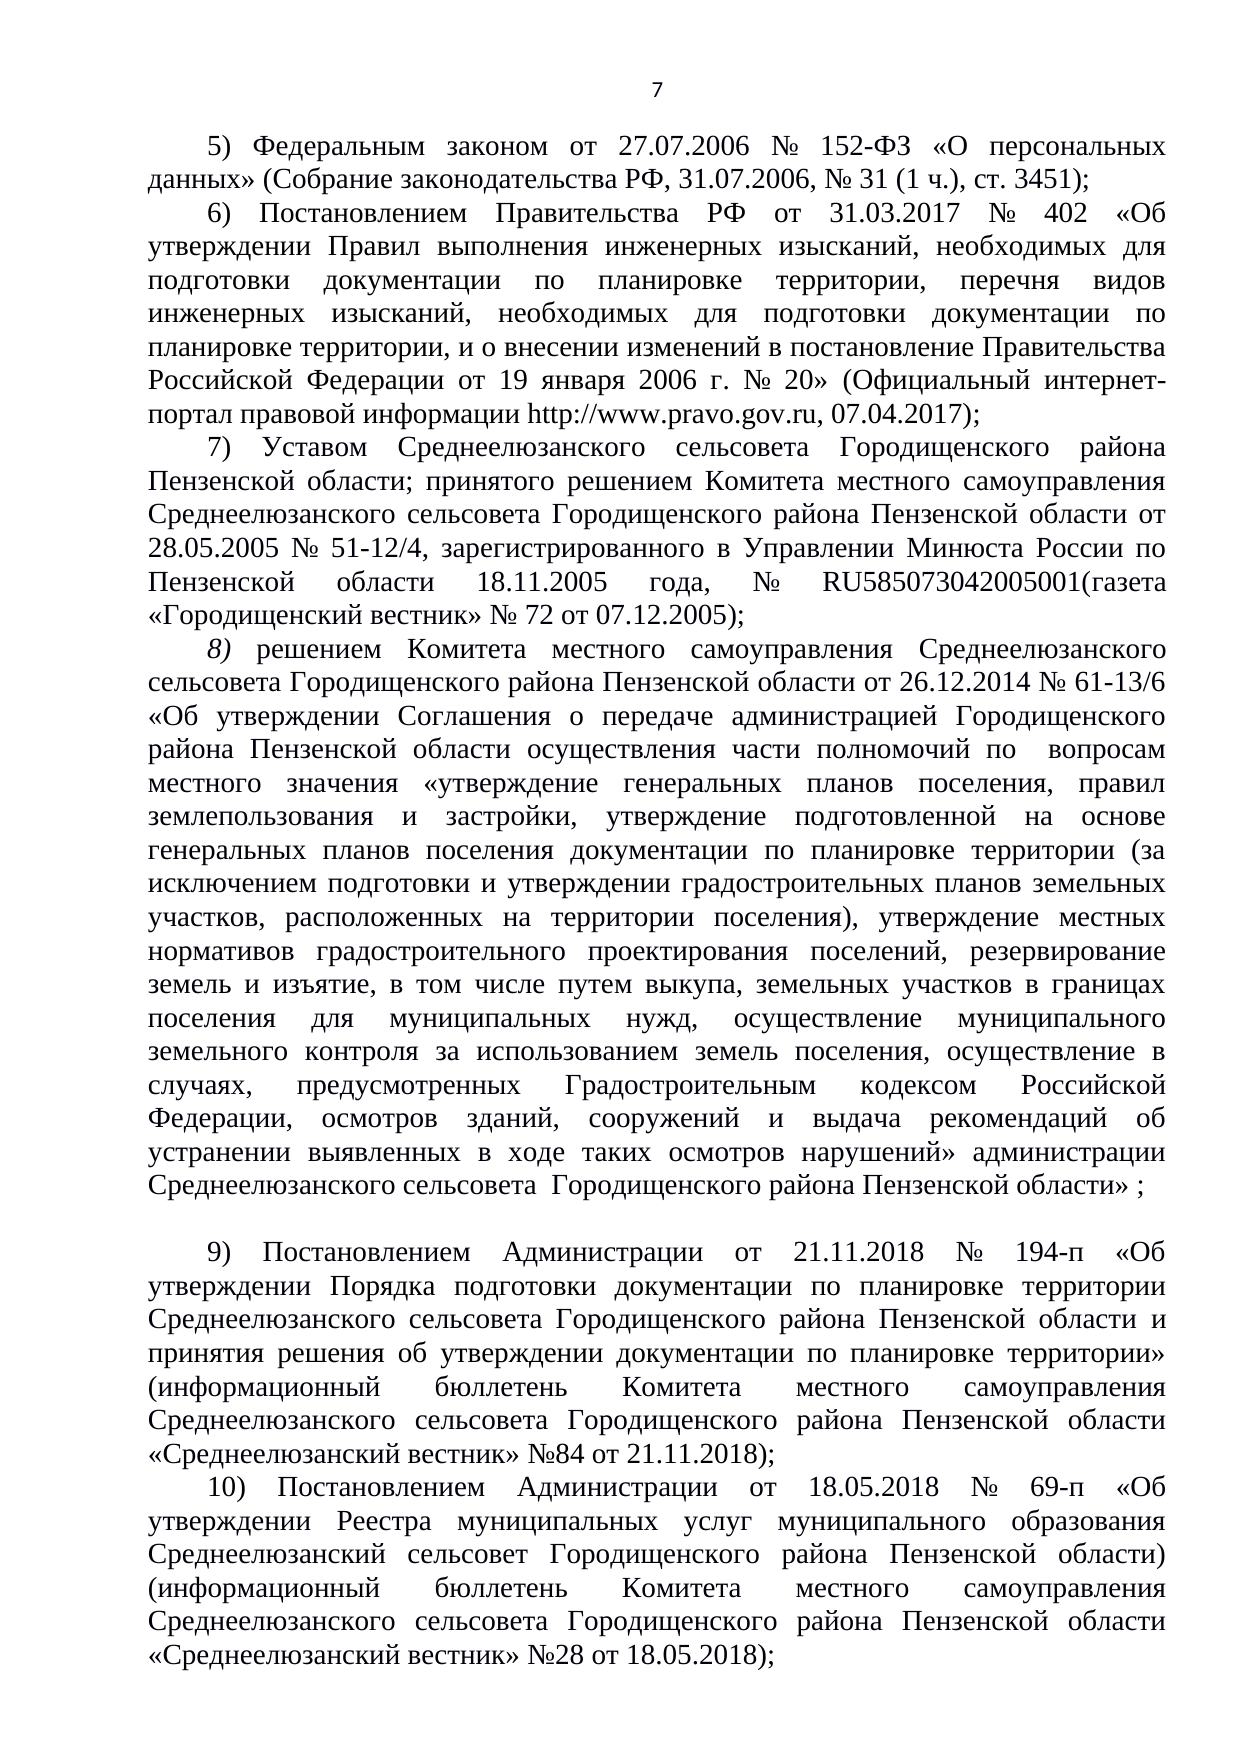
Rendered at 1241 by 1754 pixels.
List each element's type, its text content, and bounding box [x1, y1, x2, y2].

text 8) решением Комитета местного самоуправления Среднеелюзанского сельсовета Городищенского района Пензенской области от 26.12.2014 № 61-13/6 «Об утверждении Соглашения о передаче администрацией Городищенского района Пензенской области осуществления части полномочий по вопросам местного значения «утверждение генеральных планов поселения, правил землепользования и застройки, утверждение подготовленной на основе генеральных планов поселения документации по планировке территории (за исключением подготовки и утверждении градостроительных планов земельных участков, расположенных на территории поселения), утверждение местных нормативов градостроительного проектирования поселений, резервирование земель и изъятие, в том числе путем выкупа, земельных участков в границах поселения для муниципальных нужд, осуществление муниципального земельного контроля за использованием земель поселения, осуществление в случаях, предусмотренных Градостроительным кодексом Российской Федерации, осмотров зданий, сооружений и выдача рекомендаций об устранении выявленных в ходе таких осмотров нарушений» администрации Среднеелюзанского сельсовета Городищенского района Пензенской области» ; [148, 631, 1167, 1201]
text 5) Федеральным законом от 27.07.2006 № 152-ФЗ «О персональных данных» (Собрание законодательства РФ, 31.07.2006, № 31 (1 ч.), ст. 3451); [148, 128, 1167, 195]
text 9) Постановлением Администрации от 21.11.2018 № 194-п «Об утверждении Порядка подготовки документации по планировке территории Среднеелюзанского сельсовета Городищенского района Пензенской области и принятия решения об утверждении документации по планировке территории» (информационный бюллетень Комитета местного самоуправления Среднеелюзанского сельсовета Городищенского района Пензенской области «Среднеелюзанский вестник» №84 от 21.11.2018); [148, 1234, 1167, 1469]
text 7) Уставом Среднеелюзанского сельсовета Городищенского района Пензенской области; принятого решением Комитета местного самоуправления Среднеелюзанского сельсовета Городищенского района Пензенской области от 28.05.2005 № 51-12/4, зарегистрированного в Управлении Минюста России по Пензенской области 18.11.2005 года, № RU585073042005001(газета «Городищенский вестник» № 72 от 07.12.2005); [148, 429, 1167, 631]
text 6) Постановлением Правительства РФ от 31.03.2017 № 402 «Об утверждении Правил выполнения инженерных изысканий, необходимых для подготовки документации по планировке территории, перечня видов инженерных изысканий, необходимых для подготовки документации по планировке территории, и о внесении изменений в постановление Правительства Российской Федерации от 19 января 2006 г. № 20» (Официальный интернет-портал правовой информации http://www.pravo.gov.ru, 07.04.2017); [148, 195, 1167, 429]
text 10) Постановлением Администрации от 18.05.2018 № 69-п «Об утверждении Реестра муниципальных услуг муниципального образования Среднеелюзанский сельсовет Городищенского района Пензенской области) (информационный бюллетень Комитета местного самоуправления Среднеелюзанского сельсовета Городищенского района Пензенской области «Среднеелюзанский вестник» №28 от 18.05.2018); [148, 1469, 1167, 1671]
